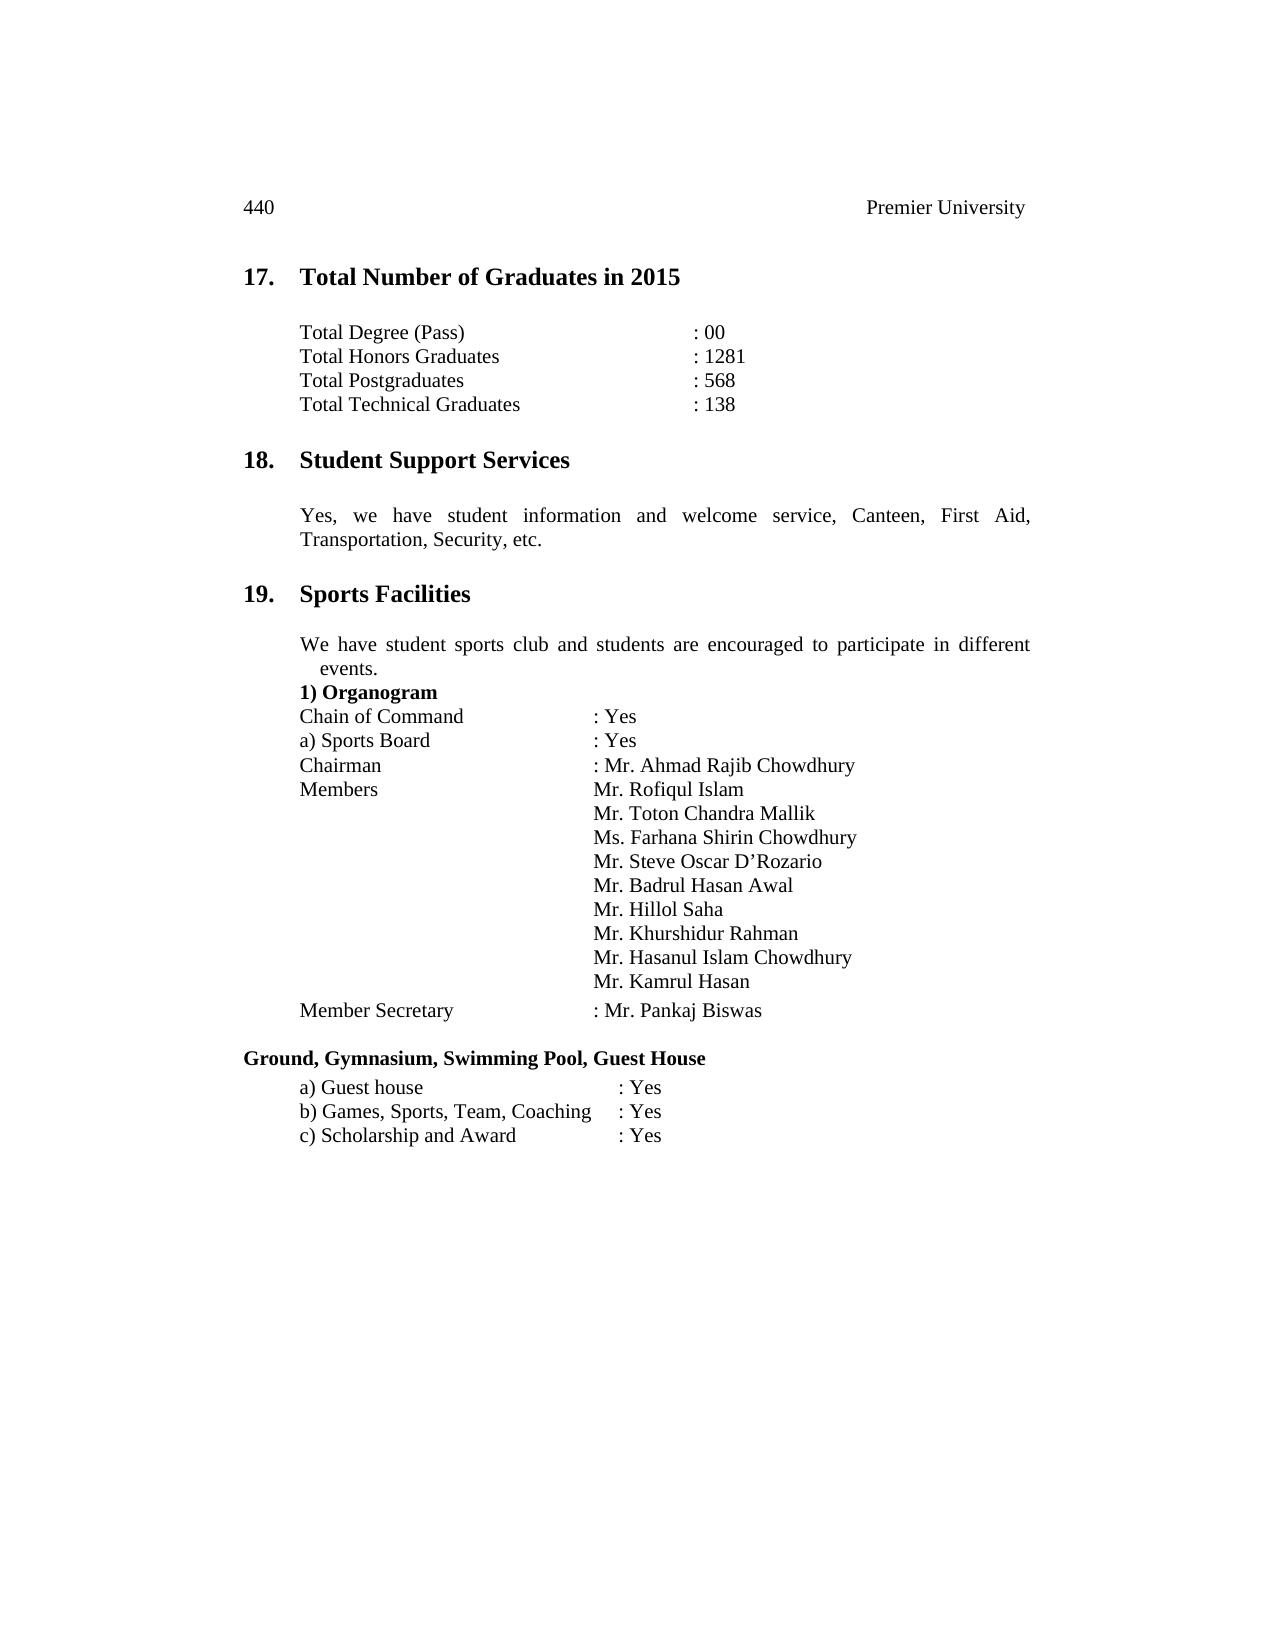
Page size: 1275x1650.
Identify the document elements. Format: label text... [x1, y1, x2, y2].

text a) Guest house : Yes [243, 1075, 1032, 1099]
text Total Honors Graduates : 1281 [243, 344, 1032, 368]
text Total Degree (Pass) : 00 [243, 320, 1032, 344]
text Members Mr. Rofiqul Islam [243, 777, 1032, 801]
text Mr. Hillol Saha [243, 897, 1032, 921]
text 18. Student Support Services [243, 445, 1032, 474]
text Mr. Kamrul Hasan [243, 969, 1032, 993]
text Ground, Gymnasium, Swimming Pool, Guest House [243, 1046, 1032, 1070]
text c) Scholarship and Award : Yes [243, 1123, 1032, 1147]
text Mr. Badrul Hasan Awal [243, 873, 1032, 897]
text Mr. Hasanul Islam Chowdhury [243, 945, 1032, 969]
text Mr. Khurshidur Rahman [243, 921, 1032, 945]
text Chain of Command : Yes [243, 704, 1032, 728]
text 19. Sports Facilities [243, 579, 1032, 608]
text Ms. Farhana Shirin Chowdhury [243, 825, 1032, 849]
text Mr. Toton Chandra Mallik [243, 801, 1032, 825]
text We have student sports club and students are encouraged to participate in different events. [300, 632, 1032, 680]
text Total Technical Graduates : 138 [243, 392, 1032, 416]
text a) Sports Board : Yes [243, 728, 1032, 752]
text b) Games, Sports, Team, Coaching : Yes [243, 1099, 1032, 1123]
text Yes, we have student information and welcome service, Canteen, First Aid, Transportation, Security, etc. [300, 502, 1032, 551]
text 17. Total Number of Graduates in 2015 [243, 262, 1032, 291]
text Mr. Steve Oscar D’Rozario [243, 849, 1032, 873]
text Member Secretary : Mr. Pankaj Biswas [243, 998, 1032, 1022]
text Chairman : Mr. Ahmad Rajib Chowdhury [243, 752, 1032, 777]
text 1) Organogram [243, 680, 1032, 704]
text Total Postgraduates : 568 [243, 368, 1032, 392]
